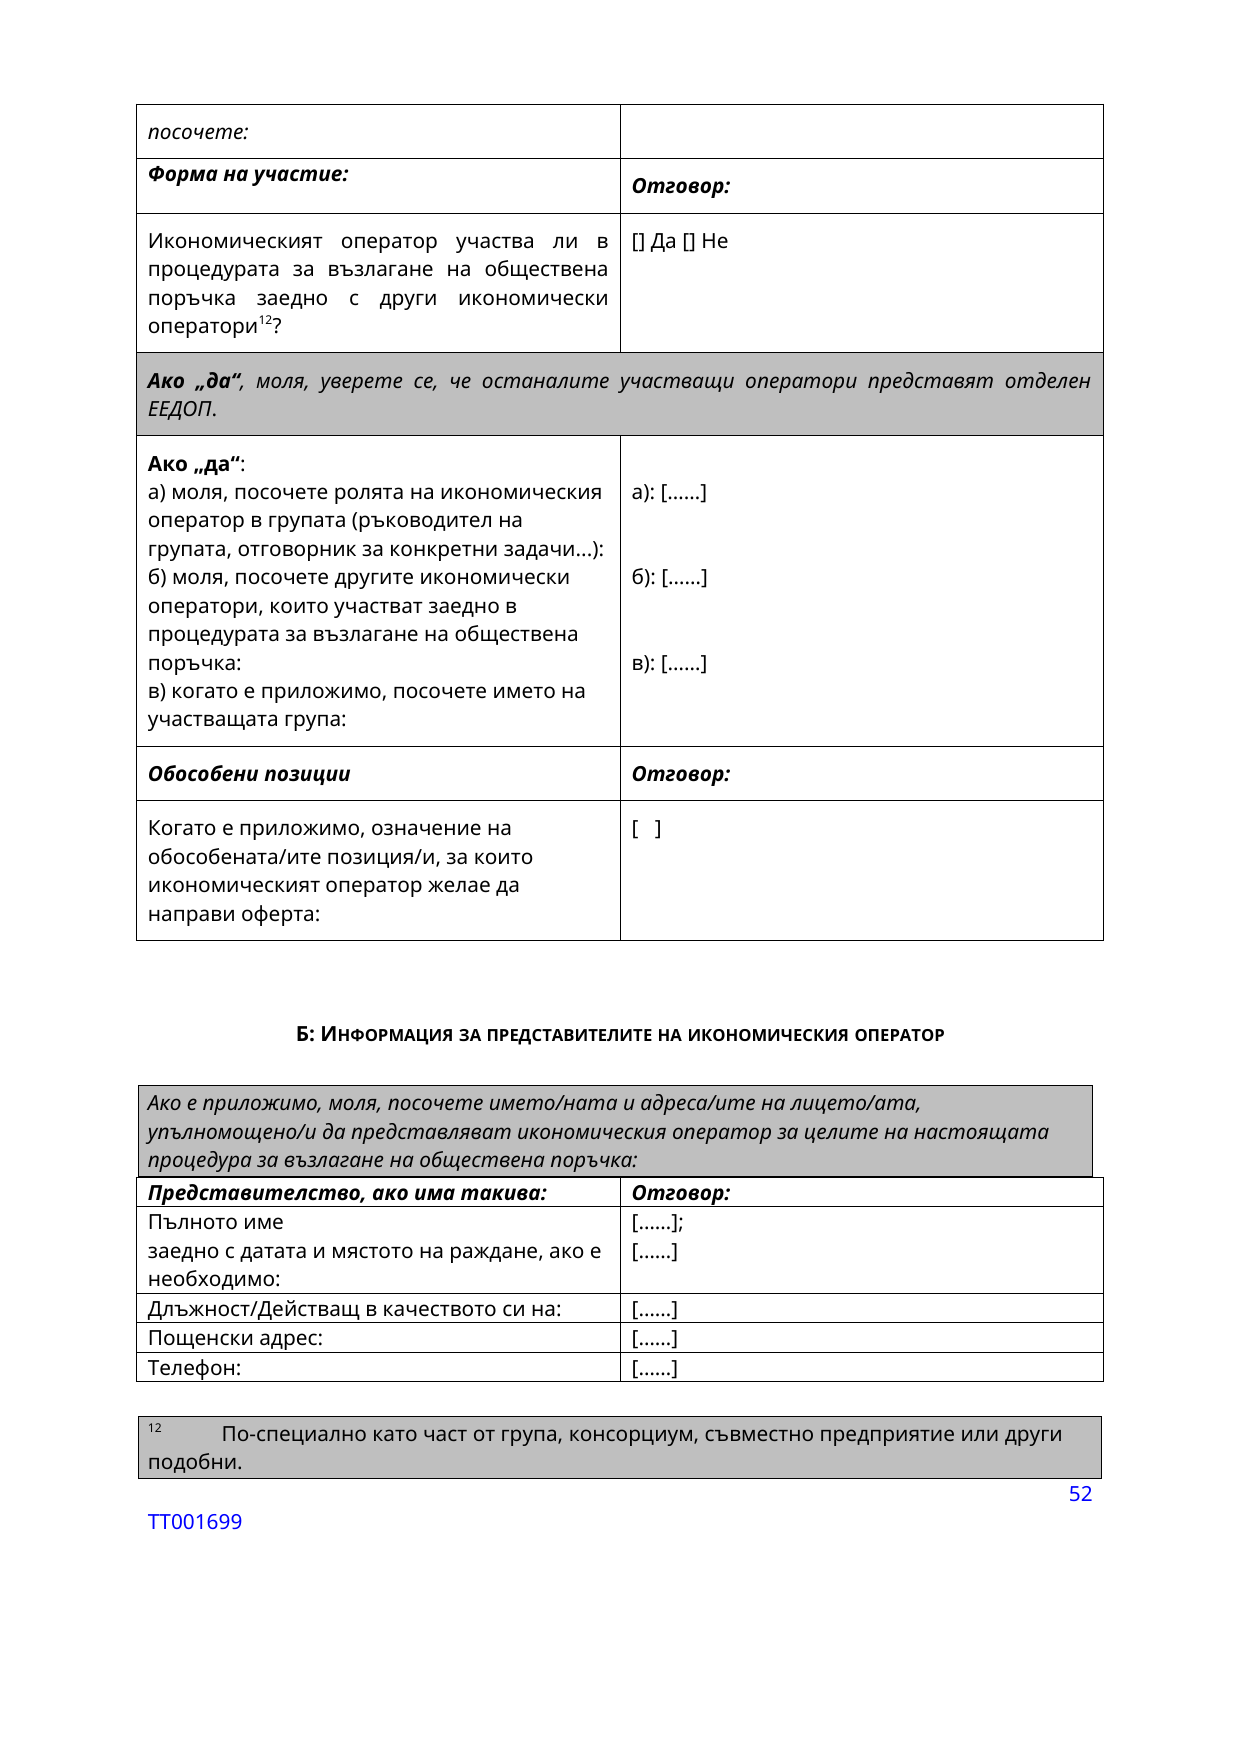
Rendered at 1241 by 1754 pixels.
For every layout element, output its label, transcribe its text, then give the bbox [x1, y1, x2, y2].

table_cell [……] [621, 1353, 1103, 1381]
table_cell Пощенски адрес: [137, 1323, 620, 1352]
text Б: Информация за представителите на икономическия оператор [148, 1019, 1092, 1048]
table_cell Обособени позиции [137, 747, 620, 800]
table_cell [ ] [621, 801, 1103, 940]
table_cell Пълното име заедно с датата и мястото на раждане, ако е необходимо: [137, 1207, 620, 1293]
table_cell [……] [621, 1294, 1103, 1322]
table_header Отговор: [621, 1178, 1103, 1206]
table_cell [] Да [] Не [621, 214, 1103, 352]
table_cell Когато е приложимо, означение на обособената/ите позиция/и, за които икономическият оператор желае да направи оферта: [137, 801, 620, 940]
table_cell Ако „да“, моля, уверете се, че останалите участващи оператори представят отделен ЕЕДОП. [137, 353, 1103, 435]
table_cell [……]; [……] [621, 1207, 1103, 1293]
table_cell Длъжност/Действащ в качеството си на: [137, 1294, 620, 1322]
table_header Представителство, ако има такива: [137, 1178, 620, 1206]
table_cell а): [……] б): [……] в): [……] [621, 436, 1103, 746]
table_cell Телефон: [137, 1353, 620, 1381]
table_cell Форма на участие: [137, 159, 620, 212]
table_cell Отговор: [621, 159, 1103, 212]
text Ако е приложимо, моля, посочете името/ната и адреса/ите на лицето/ата, упълномощено/и да представляват икономическия оператор за целите на настоящата процедура за възлагане на обществена поръчка: [139, 1086, 1092, 1176]
table_cell Ако „да“: а) моля, посочете ролята на икономическия оператор в групата (ръководител на групата, отговорник за конкретни задачи...): б) моля, посочете другите икономически оператори, които участват заедно в процедурата за възлагане на обществена поръчка: в) когато е приложимо, посочете името на участващата група: [137, 436, 620, 746]
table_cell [621, 105, 1103, 158]
table_cell [……] [621, 1323, 1103, 1352]
table_cell Отговор: [621, 747, 1103, 800]
table_cell Икономическият оператор участва ли в процедурата за възлагане на обществена поръчка заедно с други икономически оператори? [137, 214, 620, 352]
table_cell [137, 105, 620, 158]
